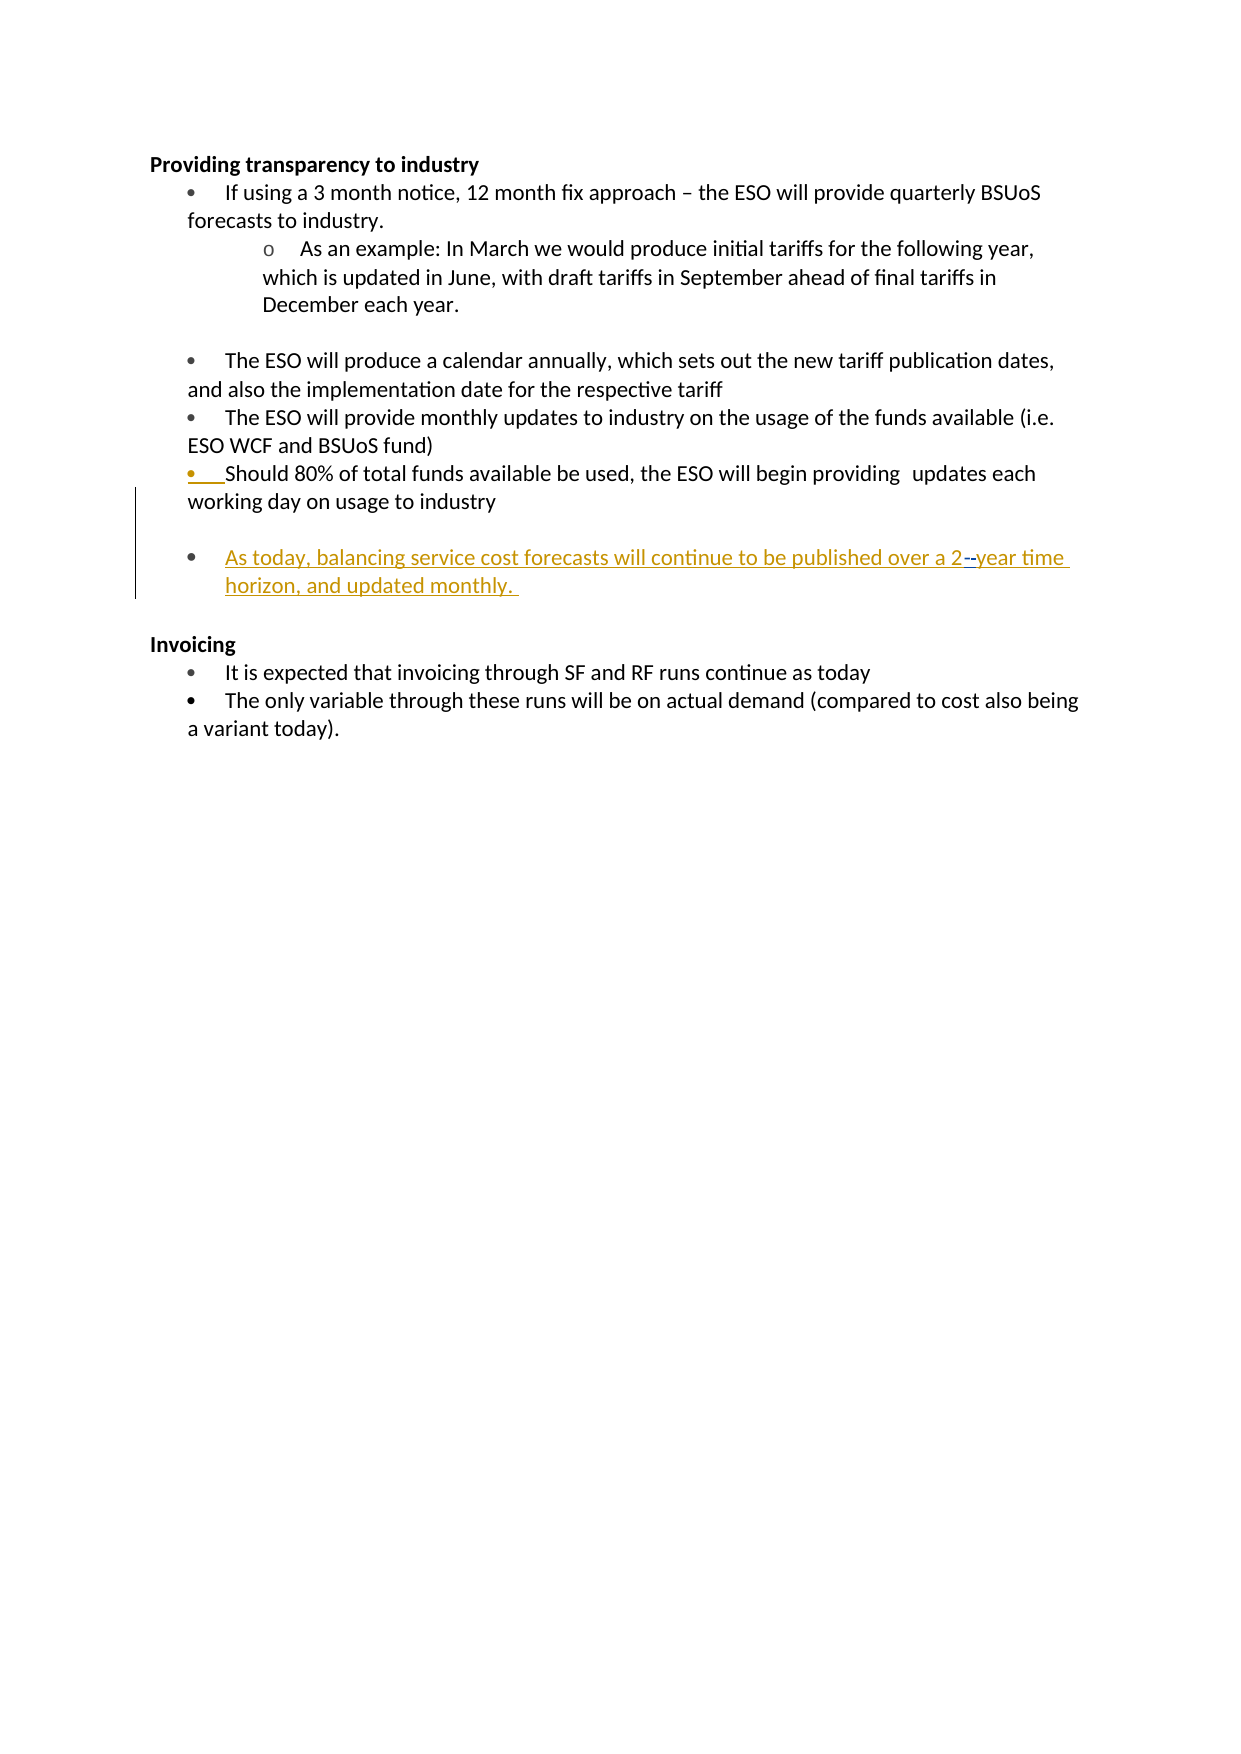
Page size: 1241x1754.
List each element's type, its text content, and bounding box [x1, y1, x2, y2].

list As an example: In March we would produce initial tariffs for the following year, which is updated in June, with draft tariffs in September ahead of final tariffs in December each year. [262, 234, 1090, 319]
text Invoicing [150, 630, 1090, 658]
list If using a 3 month notice, 12 month fix approach – the ESO will provide quarterly BSUoS forecasts to industry. [187, 178, 1090, 234]
list It is expected that invoicing through SF and RF runs continue as today [187, 658, 1090, 686]
text Providing transparency to industry [150, 150, 1090, 178]
list Should 80% of total funds available be used, the ESO will begin providing updates each working day on usage to industry [187, 459, 1090, 515]
list The only variable through these runs will be on actual demand (compared to cost also being a variant today). [187, 686, 1090, 742]
list The ESO will produce a calendar annually, which sets out the new tariff publication dates, and also the implementation date for the respective tariff [187, 347, 1090, 403]
list The ESO will provide monthly updates to industry on the usage of the funds available (i.e. ESO WCF and BSUoS fund) [187, 403, 1090, 459]
